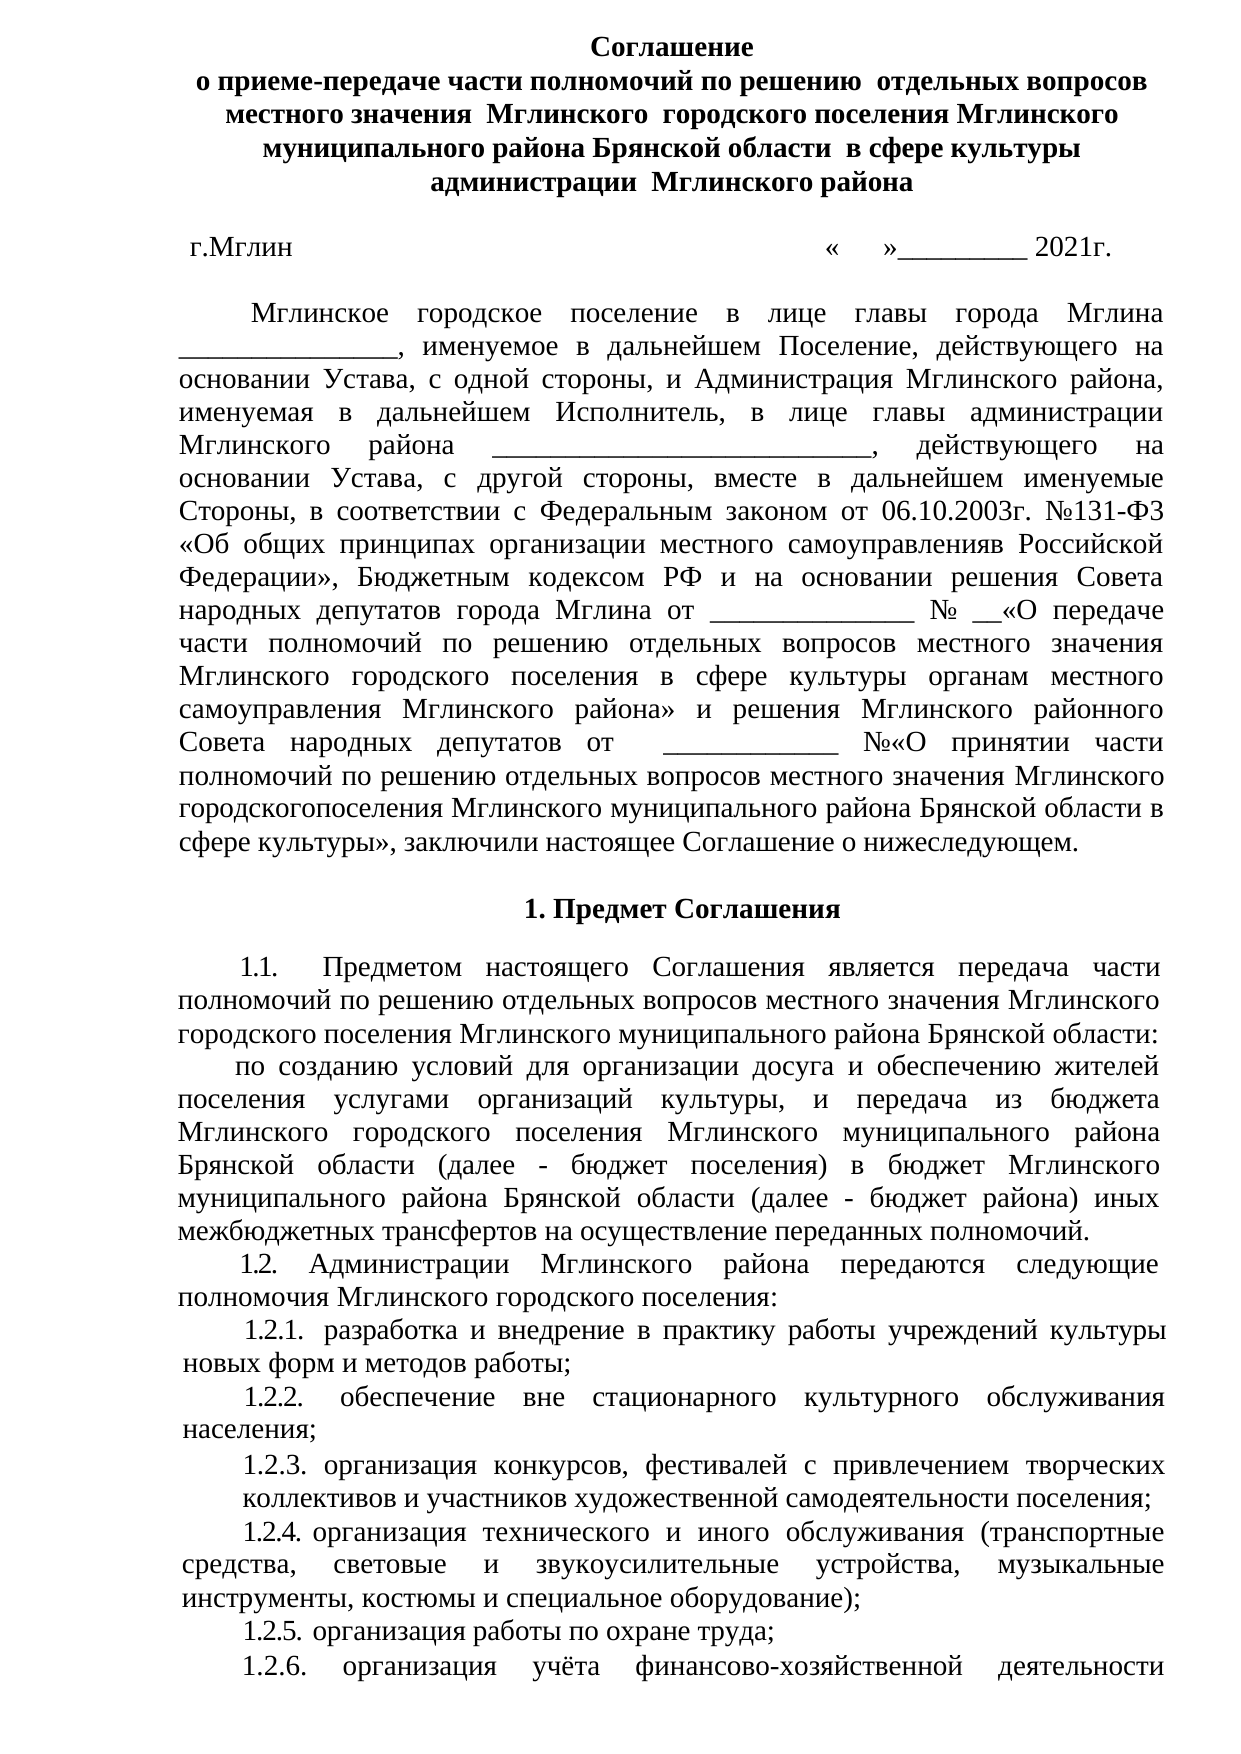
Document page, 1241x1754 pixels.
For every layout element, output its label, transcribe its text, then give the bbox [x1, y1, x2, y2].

text 1.2.2. обеспечение вне стационарного культурного обслуживания населения; [182, 1381, 1166, 1446]
text 1.1. Предметом настоящего Соглашения является передача части полномочий по решению отдельных вопросов местного значения Мглинского городского поселения Мглинского муниципального района Брянской области: [178, 949, 1161, 1049]
text 1.2.3. организация конкурсов, фестивалей с привлечением творческих коллективов и участников художественной самодеятельности поселения; [242, 1448, 1166, 1514]
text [242, 1649, 1165, 1682]
text г.Мглин « »_________ 2021г. [182, 229, 1166, 262]
text 1.2. Администрации Мглинского района передаются следующие полномочия Мглинского городского поселения: [178, 1247, 1159, 1313]
text Мглинское городское поселение в лице главы города Мглина _______________, именуемое в дальнейшем Поселение, действующего на основании Устава, с одной стороны, и Администрация Мглинского района, именуемая в дальнейшем Исполнитель, в лице главы администрации Мглинского района __________________________, действующего на основании Устава, с другой стороны, вместе в дальнейшем именуемые Стороны, в соответствии с Федеральным законом от 06.10.2003г. №131-Ф3 «Об общих принципах организации местного самоуправленияв Российской Федерации», Бюджетным кодексом РФ и на основании решения Совета народных депутатов города Мглина от ______________ № __«О передаче части полномочий по решению отдельных вопросов местного значения Мглинского городского поселения в сфере культуры органам местного самоуправления Мглинского района» и решения Мглинского районного Совета народных депутатов от ____________ №«О принятии части полномочий по решению отдельных вопросов местного значения Мглинского городскогопоселения Мглинского муниципального района Брянской области в сфере культуры», заключили настоящее Соглашение о нижеследующем. [179, 296, 1164, 858]
text о приеме-передаче части полномочий по решению отдельных вопросов местного значения Мглинского городского поселения Мглинского муниципального района Брянской области в сфере культуры администрации Мглинского района [177, 63, 1166, 197]
list организация технического и иного обслуживания (транспортные средства, световые и звукоусилительные устройства, музыкальные инструменты, костюмы и специальное оборудование); [182, 1514, 1165, 1614]
text 1. Предмет Соглашения [524, 891, 1166, 925]
text по созданию условий для организации досуга и обеспечению жителей поселения услугами организаций культуры, и передача из бюджета Мглинского городского поселения Мглинского муниципального района Брянской области (далее - бюджет поселения) в бюджет Мглинского муниципального района Брянской области (далее - бюджет района) иных межбюджетных трансфертов на осуществление переданных полномочий. [177, 1049, 1160, 1247]
list организация работы по охране труда; [242, 1614, 1166, 1647]
text Соглашение [177, 29, 1166, 63]
text 1.2.1. разработка и внедрение в практику работы учреждений культуры новых форм и методов работы; [183, 1313, 1166, 1378]
